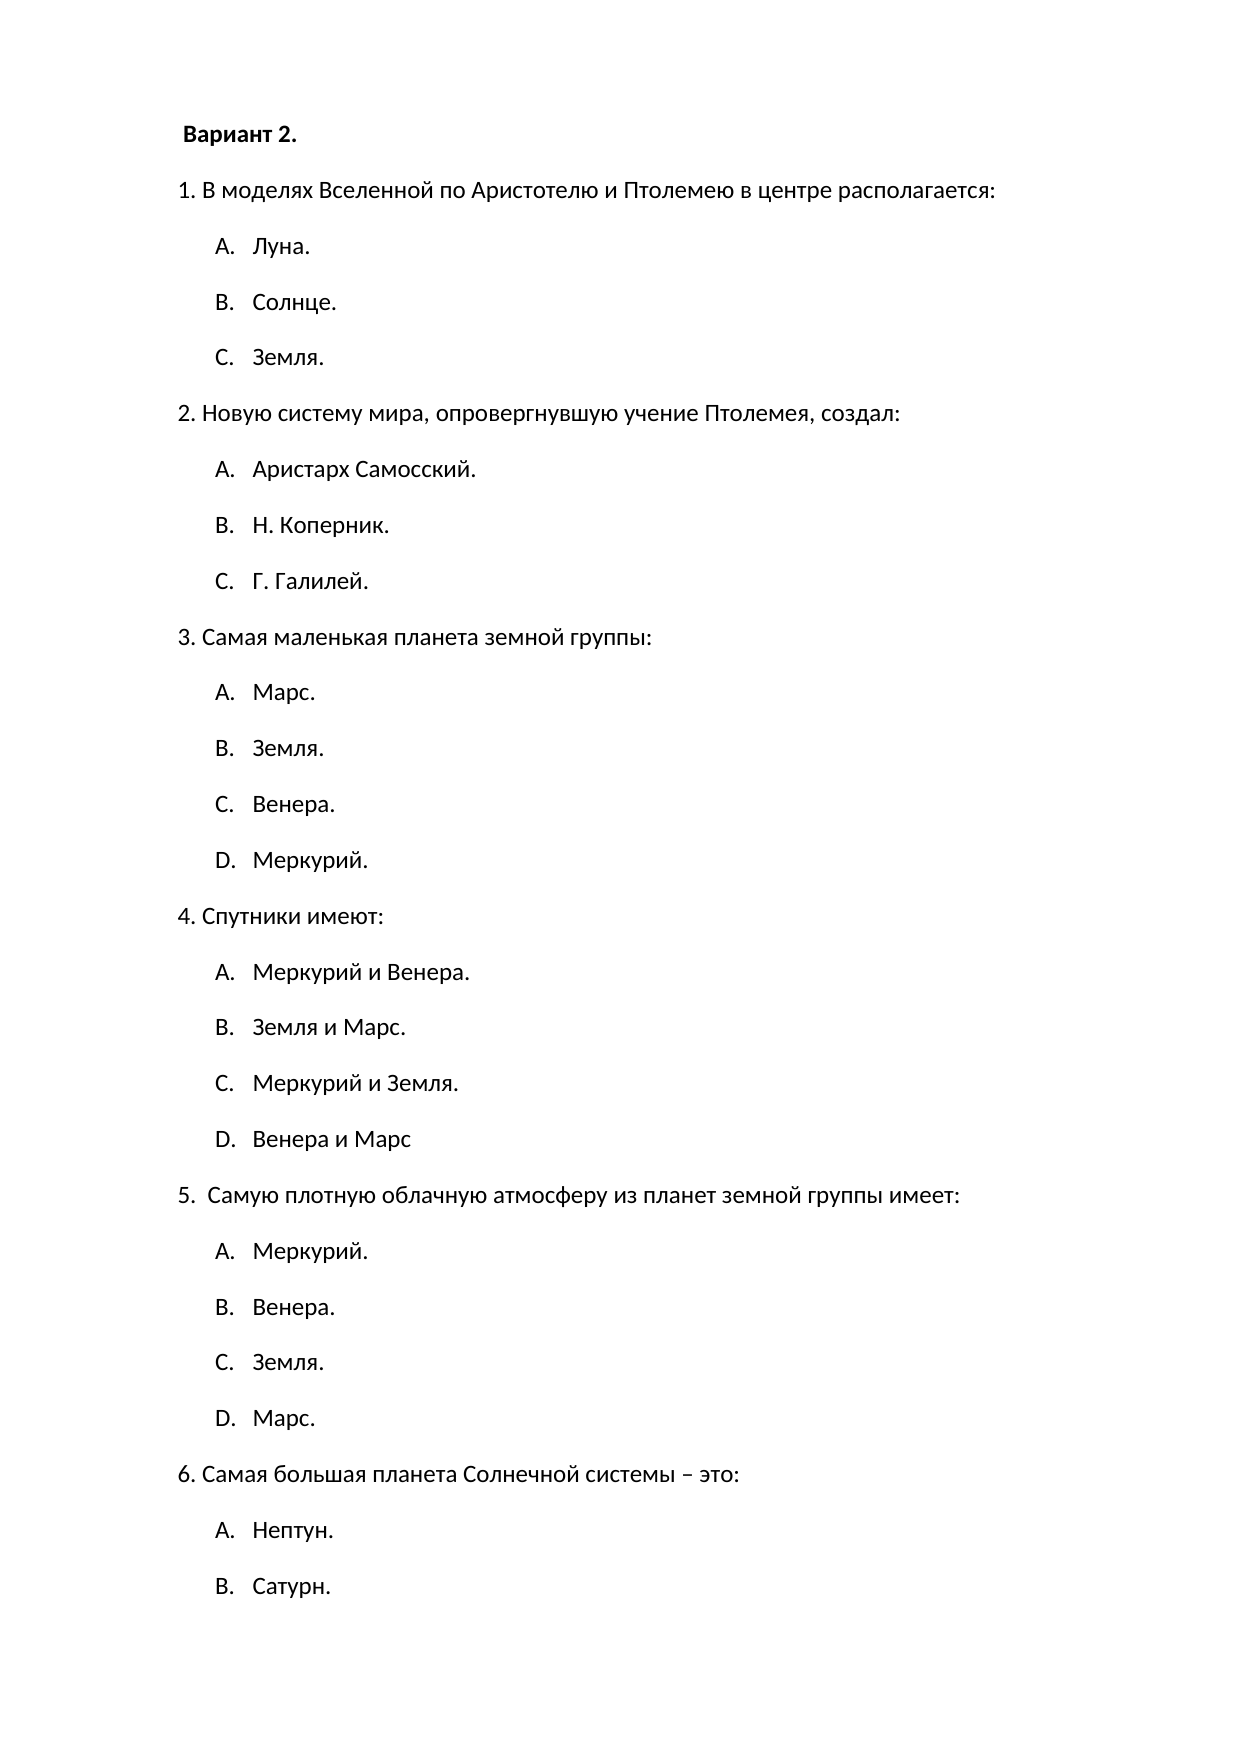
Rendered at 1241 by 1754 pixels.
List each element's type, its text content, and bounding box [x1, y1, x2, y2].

list Венера. [215, 1291, 1152, 1321]
list Аристарх Самосский. [215, 453, 1152, 484]
list Г. Галилей. [215, 565, 1152, 595]
list Земля. [215, 732, 1152, 763]
list Венера. [215, 788, 1152, 819]
text 1. В моделях Вселенной по Аристотелю и Птолемею в центре располагается: [177, 174, 1152, 204]
list Меркурий. [215, 844, 1152, 874]
list Меркурий и Венера. [215, 956, 1152, 986]
text 3. Самая маленькая планета земной группы: [177, 621, 1152, 651]
list Земля. [215, 1346, 1152, 1377]
list Марс. [215, 676, 1152, 707]
list Луна. [215, 230, 1152, 260]
list Н. Коперник. [215, 509, 1152, 539]
text 5. Самую плотную облачную атмосферу из планет земной группы имеет: [177, 1179, 1152, 1209]
text 4. Спутники имеют: [177, 900, 1152, 930]
text 2. Новую систему мира, опровергнувшую учение Птолемея, создал: [177, 397, 1152, 428]
list Сатурн. [215, 1570, 1152, 1600]
list Венера и Марс [215, 1123, 1152, 1154]
list Нептун. [215, 1514, 1152, 1544]
text 6. Самая большая планета Солнечной системы – это: [177, 1458, 1152, 1489]
list Меркурий и Земля. [215, 1067, 1152, 1098]
list Солнце. [215, 286, 1152, 316]
list Меркурий. [215, 1235, 1152, 1265]
list Марс. [215, 1402, 1152, 1433]
list Земля и Марс. [215, 1011, 1152, 1042]
list Земля. [215, 341, 1152, 372]
text Вариант 2. [177, 118, 1152, 149]
